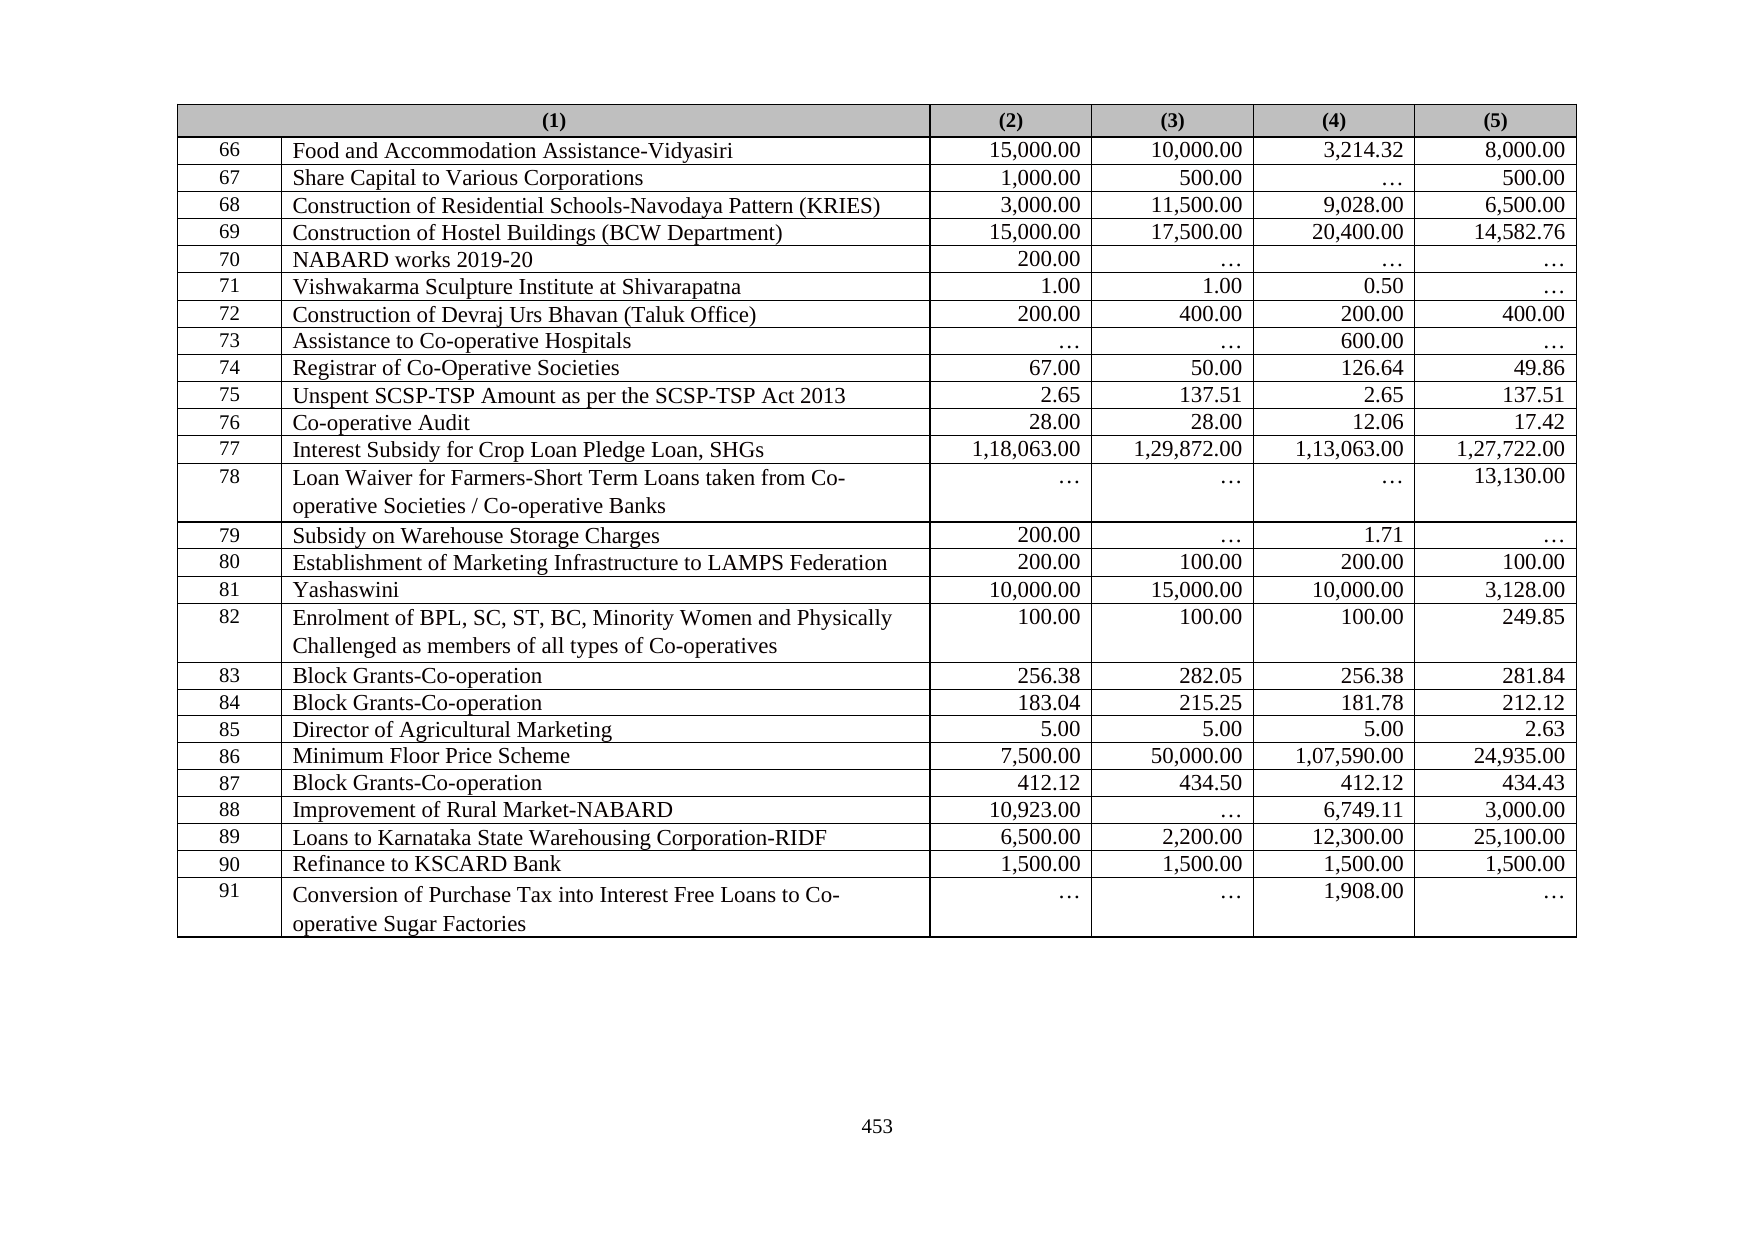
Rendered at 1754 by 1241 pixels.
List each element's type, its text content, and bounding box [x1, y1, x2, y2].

table_cell … [1092, 246, 1253, 272]
table_cell 215.25 [1092, 690, 1253, 715]
table_cell 412.12 [931, 770, 1091, 796]
table_cell 1,500.00 [1415, 851, 1576, 877]
table_cell 600.00 [1254, 328, 1414, 354]
table_cell 72 [178, 301, 281, 327]
table_cell 126.64 [1254, 355, 1414, 381]
table_cell 28.00 [1092, 409, 1253, 435]
table_cell 200.00 [931, 246, 1091, 272]
table_cell 73 [178, 328, 281, 354]
table_cell 1,500.00 [931, 851, 1091, 877]
table_cell Enrolment of BPL, SC, ST, BC, Minority Women and Physically Challenged as members of all types of Co-operatives [282, 604, 929, 662]
table_cell 6,500.00 [1415, 192, 1576, 218]
table_cell Construction of Devraj Urs Bhavan (Taluk Office) [282, 301, 929, 327]
table_cell 434.50 [1092, 770, 1253, 796]
table_cell Improvement of Rural Market-NABARD [282, 797, 929, 823]
table_cell 49.86 [1415, 355, 1576, 381]
table_cell 137.51 [1415, 382, 1576, 408]
table_cell 200.00 [931, 549, 1091, 576]
table_header (5) [1415, 105, 1576, 136]
table_cell 1,13,063.00 [1254, 436, 1414, 462]
table_cell 281.84 [1415, 663, 1576, 688]
table_cell 70 [178, 246, 281, 272]
table_cell 282.05 [1092, 663, 1253, 688]
table_cell 15,000.00 [931, 138, 1091, 164]
table_cell 1,500.00 [1254, 851, 1414, 877]
table_cell 69 [178, 219, 281, 245]
table_cell … [1092, 878, 1253, 936]
table_cell … [931, 328, 1091, 354]
table_cell 83 [178, 663, 281, 688]
table_cell Construction of Hostel Buildings (BCW Department) [282, 219, 929, 245]
table_cell 1,000.00 [931, 165, 1091, 191]
table_cell 84 [178, 690, 281, 715]
table_cell 78 [178, 464, 281, 521]
table_cell 28.00 [931, 409, 1091, 435]
table_header (4) [1254, 105, 1414, 136]
table_cell Yashaswini [282, 577, 929, 603]
table_cell 67 [178, 165, 281, 191]
table_cell 100.00 [1254, 604, 1414, 662]
table_cell 17.42 [1415, 409, 1576, 435]
table_cell … [1092, 797, 1253, 823]
table_cell 1,18,063.00 [931, 436, 1091, 462]
table_cell Registrar of Co-Operative Societies [282, 355, 929, 381]
table_header (1) [178, 105, 929, 136]
table_header (2) [931, 105, 1091, 136]
table_cell 7,500.00 [931, 743, 1091, 769]
table_cell 100.00 [931, 604, 1091, 662]
table_cell Establishment of Marketing Infrastructure to LAMPS Federation [282, 549, 929, 576]
table_cell 71 [178, 273, 281, 300]
table_cell Conversion of Purchase Tax into Interest Free Loans to Co-operative Sugar Factories [282, 878, 929, 936]
table_cell 10,000.00 [931, 577, 1091, 603]
table_cell 2.63 [1415, 716, 1576, 742]
table_cell 8,000.00 [1415, 138, 1576, 164]
table_cell Block Grants-Co-operation [282, 770, 929, 796]
table_cell 10,923.00 [931, 797, 1091, 823]
table_cell Refinance to KSCARD Bank [282, 851, 929, 877]
table_cell 13,130.00 [1415, 464, 1576, 521]
table_cell 10,000.00 [1254, 577, 1414, 603]
table_cell 200.00 [931, 301, 1091, 327]
table_cell 212.12 [1415, 690, 1576, 715]
table_cell 9,028.00 [1254, 192, 1414, 218]
table_cell Construction of Residential Schools-Navodaya Pattern (KRIES) [282, 192, 929, 218]
table_cell 90 [178, 851, 281, 877]
table_cell 5.00 [1092, 716, 1253, 742]
table_cell 1.00 [931, 273, 1091, 300]
table_cell Director of Agricultural Marketing [282, 716, 929, 742]
table_cell … [1415, 246, 1576, 272]
table_cell 89 [178, 824, 281, 850]
table_cell 200.00 [931, 523, 1091, 548]
table_cell 100.00 [1092, 549, 1253, 576]
table_cell 500.00 [1092, 165, 1253, 191]
table_cell 80 [178, 549, 281, 576]
table_cell Block Grants-Co-operation [282, 690, 929, 715]
table_cell Co-operative Audit [282, 409, 929, 435]
table_cell … [931, 878, 1091, 936]
table_cell 1,908.00 [1254, 878, 1414, 936]
table_cell 2.65 [1254, 382, 1414, 408]
table_cell 6,500.00 [931, 824, 1091, 850]
table_cell 0.50 [1254, 273, 1414, 300]
table_cell 2,200.00 [1092, 824, 1253, 850]
table_cell … [931, 464, 1091, 521]
table_cell 434.43 [1415, 770, 1576, 796]
table_cell 25,100.00 [1415, 824, 1576, 850]
table_cell 3,000.00 [931, 192, 1091, 218]
table_cell 100.00 [1415, 549, 1576, 576]
table_cell Subsidy on Warehouse Storage Charges [282, 523, 929, 548]
table_cell Minimum Floor Price Scheme [282, 743, 929, 769]
table_cell 3,214.32 [1254, 138, 1414, 164]
table_cell 15,000.00 [1092, 577, 1253, 603]
table_cell Unspent SCSP-TSP Amount as per the SCSP-TSP Act 2013 [282, 382, 929, 408]
table_cell 183.04 [931, 690, 1091, 715]
table_cell 2.65 [931, 382, 1091, 408]
table_cell 87 [178, 770, 281, 796]
table_cell 256.38 [931, 663, 1091, 688]
table_cell 5.00 [1254, 716, 1414, 742]
table_cell 181.78 [1254, 690, 1414, 715]
table_cell 15,000.00 [931, 219, 1091, 245]
table_cell 50,000.00 [1092, 743, 1253, 769]
table_cell 6,749.11 [1254, 797, 1414, 823]
table_cell Interest Subsidy for Crop Loan Pledge Loan, SHGs [282, 436, 929, 462]
table_cell 17,500.00 [1092, 219, 1253, 245]
table_cell 68 [178, 192, 281, 218]
table_cell 11,500.00 [1092, 192, 1253, 218]
table_cell Block Grants-Co-operation [282, 663, 929, 688]
table_cell … [1092, 523, 1253, 548]
table_cell Vishwakarma Sculpture Institute at Shivarapatna [282, 273, 929, 300]
table_cell … [1254, 464, 1414, 521]
table_cell 24,935.00 [1415, 743, 1576, 769]
table_cell NABARD works 2019-20 [282, 246, 929, 272]
table_cell 1,29,872.00 [1092, 436, 1253, 462]
table_cell 400.00 [1415, 301, 1576, 327]
table_cell 12.06 [1254, 409, 1414, 435]
table_cell … [1254, 246, 1414, 272]
table_cell 12,300.00 [1254, 824, 1414, 850]
table_cell 500.00 [1415, 165, 1576, 191]
table_cell 88 [178, 797, 281, 823]
table_cell 14,582.76 [1415, 219, 1576, 245]
table_cell … [1254, 165, 1414, 191]
table_cell 91 [178, 878, 281, 936]
table_cell 81 [178, 577, 281, 603]
table_cell 249.85 [1415, 604, 1576, 662]
table_header (3) [1092, 105, 1253, 136]
table_cell 1,500.00 [1092, 851, 1253, 877]
table_cell 100.00 [1092, 604, 1253, 662]
table_cell 76 [178, 409, 281, 435]
table_cell Share Capital to Various Corporations [282, 165, 929, 191]
table_cell 5.00 [931, 716, 1091, 742]
table_cell Loans to Karnataka State Warehousing Corporation-RIDF [282, 824, 929, 850]
table_cell 200.00 [1254, 549, 1414, 576]
table_cell 86 [178, 743, 281, 769]
table_cell … [1092, 328, 1253, 354]
table_cell Assistance to Co-operative Hospitals [282, 328, 929, 354]
table_cell 200.00 [1254, 301, 1414, 327]
table_cell 66 [178, 138, 281, 164]
table_cell … [1415, 273, 1576, 300]
table_cell Food and Accommodation Assistance-Vidyasiri [282, 138, 929, 164]
table_cell 1.71 [1254, 523, 1414, 548]
table_cell 3,000.00 [1415, 797, 1576, 823]
table_cell 400.00 [1092, 301, 1253, 327]
table_cell 1,27,722.00 [1415, 436, 1576, 462]
table_cell 412.12 [1254, 770, 1414, 796]
table_cell 67.00 [931, 355, 1091, 381]
table_cell 74 [178, 355, 281, 381]
table_cell 50.00 [1092, 355, 1253, 381]
table_cell … [1092, 464, 1253, 521]
table_cell 77 [178, 436, 281, 462]
table_cell … [1415, 328, 1576, 354]
table_cell Loan Waiver for Farmers-Short Term Loans taken from Co-operative Societies / Co-operative Banks [282, 464, 929, 521]
table_cell 1.00 [1092, 273, 1253, 300]
table_cell 85 [178, 716, 281, 742]
table_cell … [1415, 523, 1576, 548]
table_cell 137.51 [1092, 382, 1253, 408]
table_cell … [1415, 878, 1576, 936]
table_cell 79 [178, 523, 281, 548]
table_cell 256.38 [1254, 663, 1414, 688]
table_cell 10,000.00 [1092, 138, 1253, 164]
table_cell 20,400.00 [1254, 219, 1414, 245]
table_cell 1,07,590.00 [1254, 743, 1414, 769]
table_cell 3,128.00 [1415, 577, 1576, 603]
table_cell 75 [178, 382, 281, 408]
table_cell 82 [178, 604, 281, 662]
